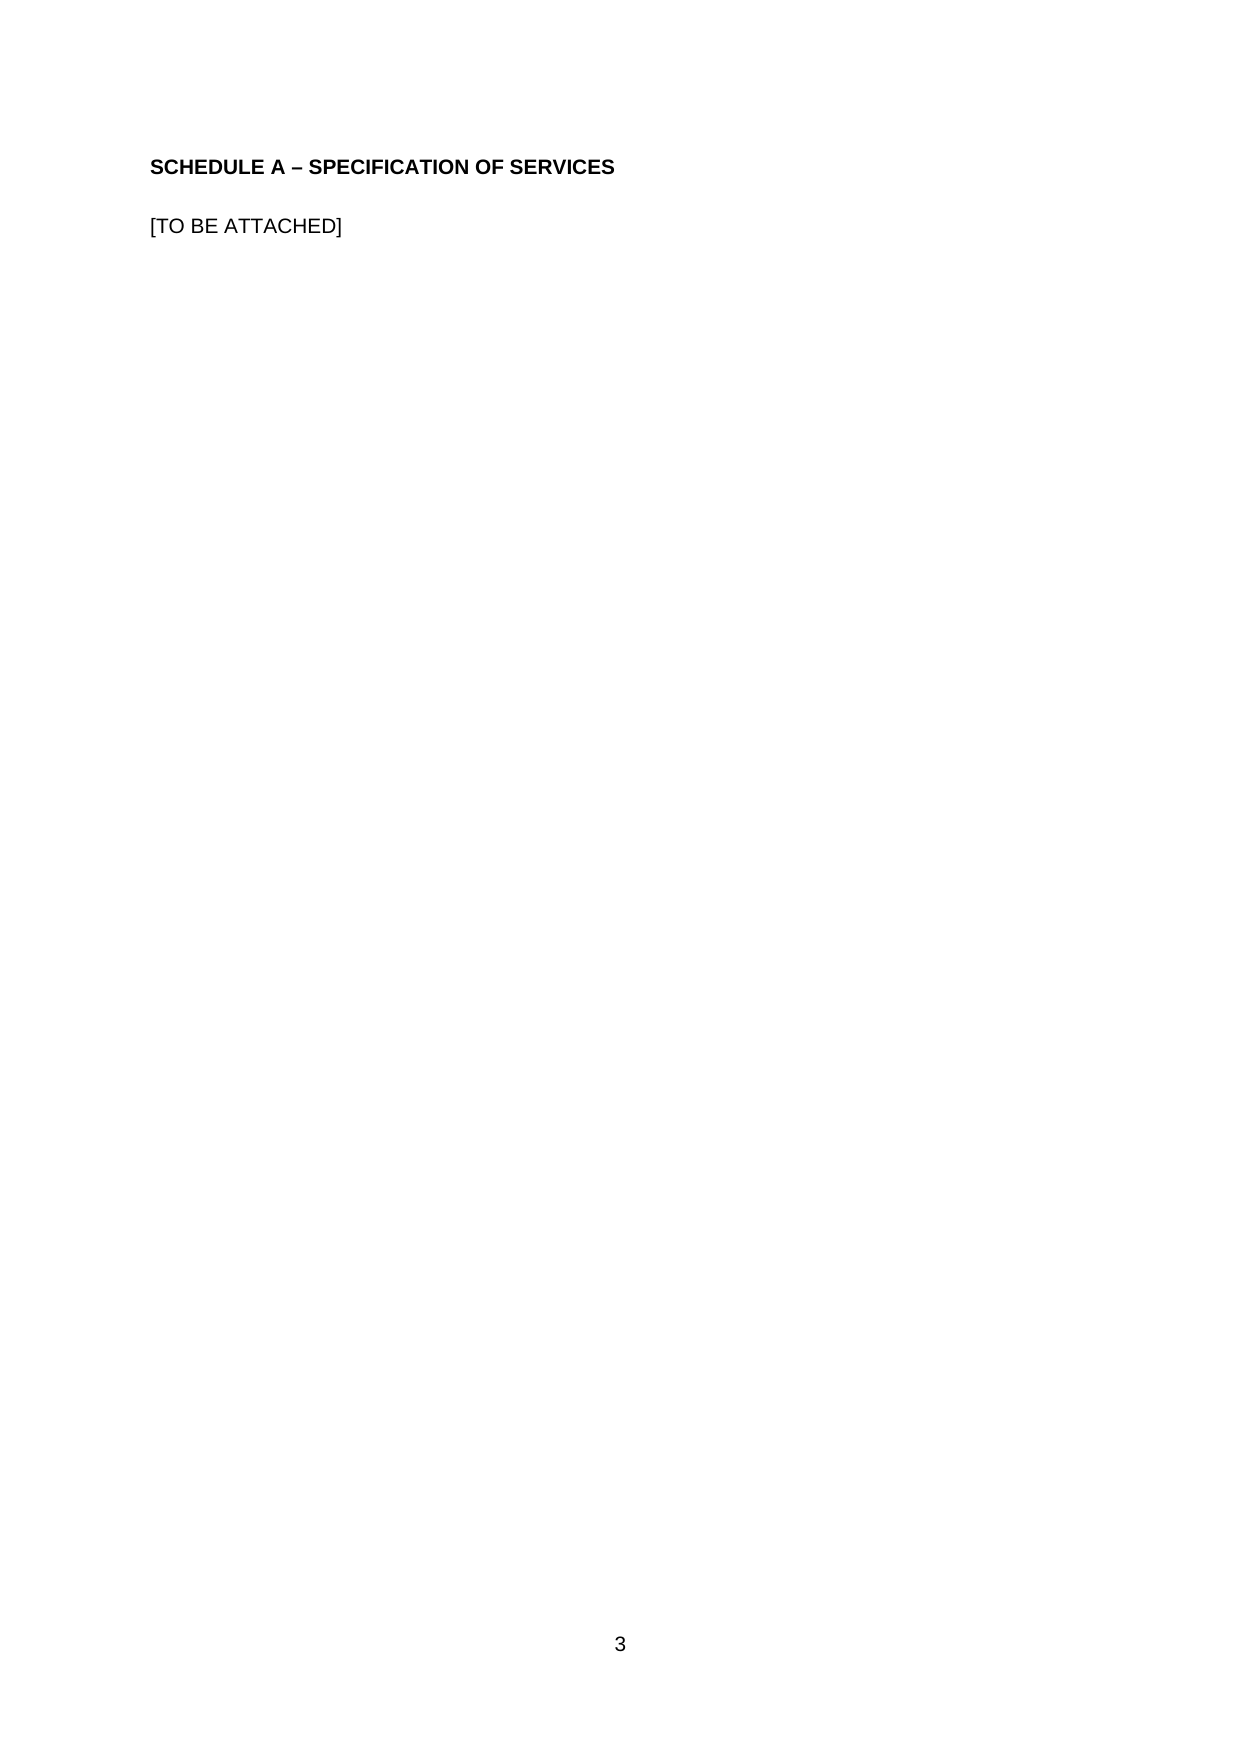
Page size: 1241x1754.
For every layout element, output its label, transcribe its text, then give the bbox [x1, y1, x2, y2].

text [TO BE ATTACHED] [150, 208, 1090, 237]
subtitle SCHEDULE A – SPECIFICATION OF SERVICES [150, 150, 1090, 179]
